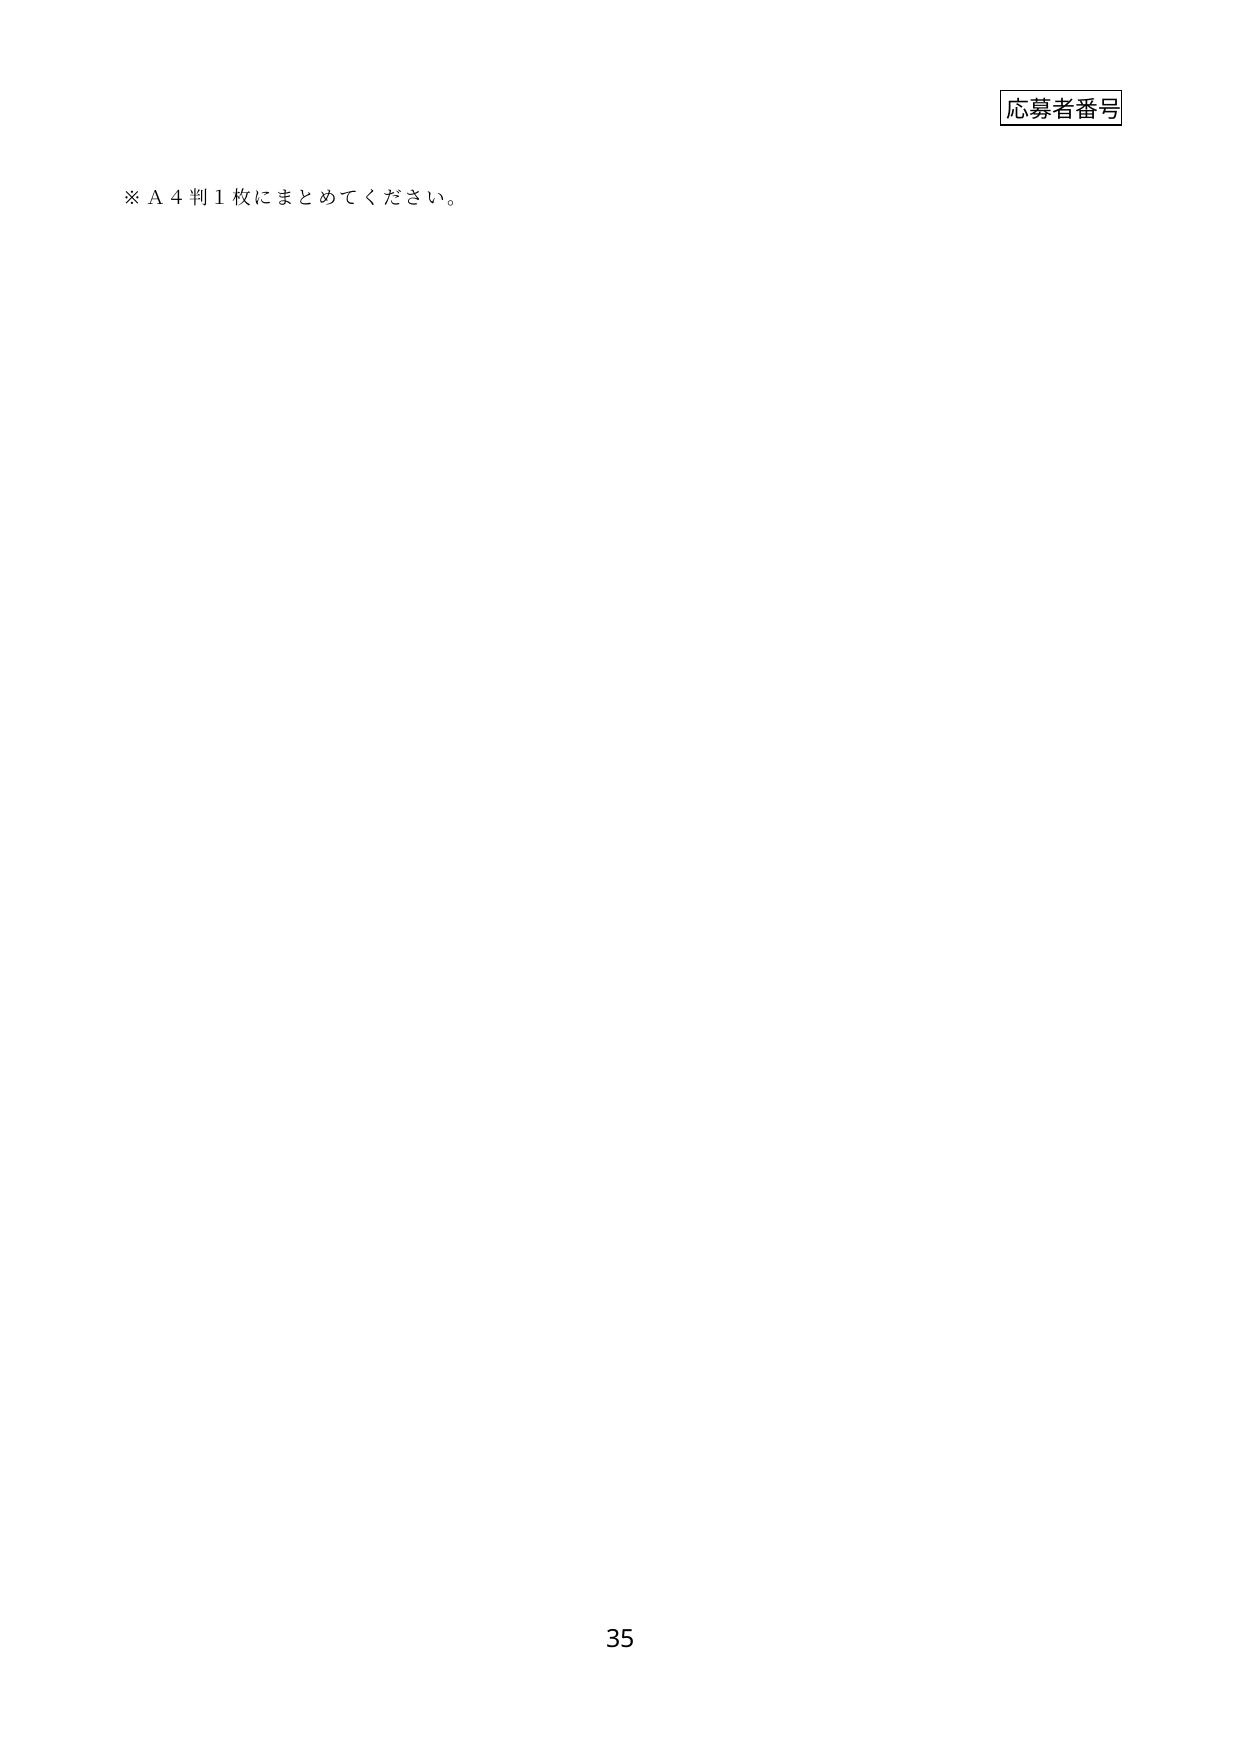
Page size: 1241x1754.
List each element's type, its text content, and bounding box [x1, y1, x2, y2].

text ※Ａ４判１枚にまとめてください。 [124, 178, 1116, 215]
